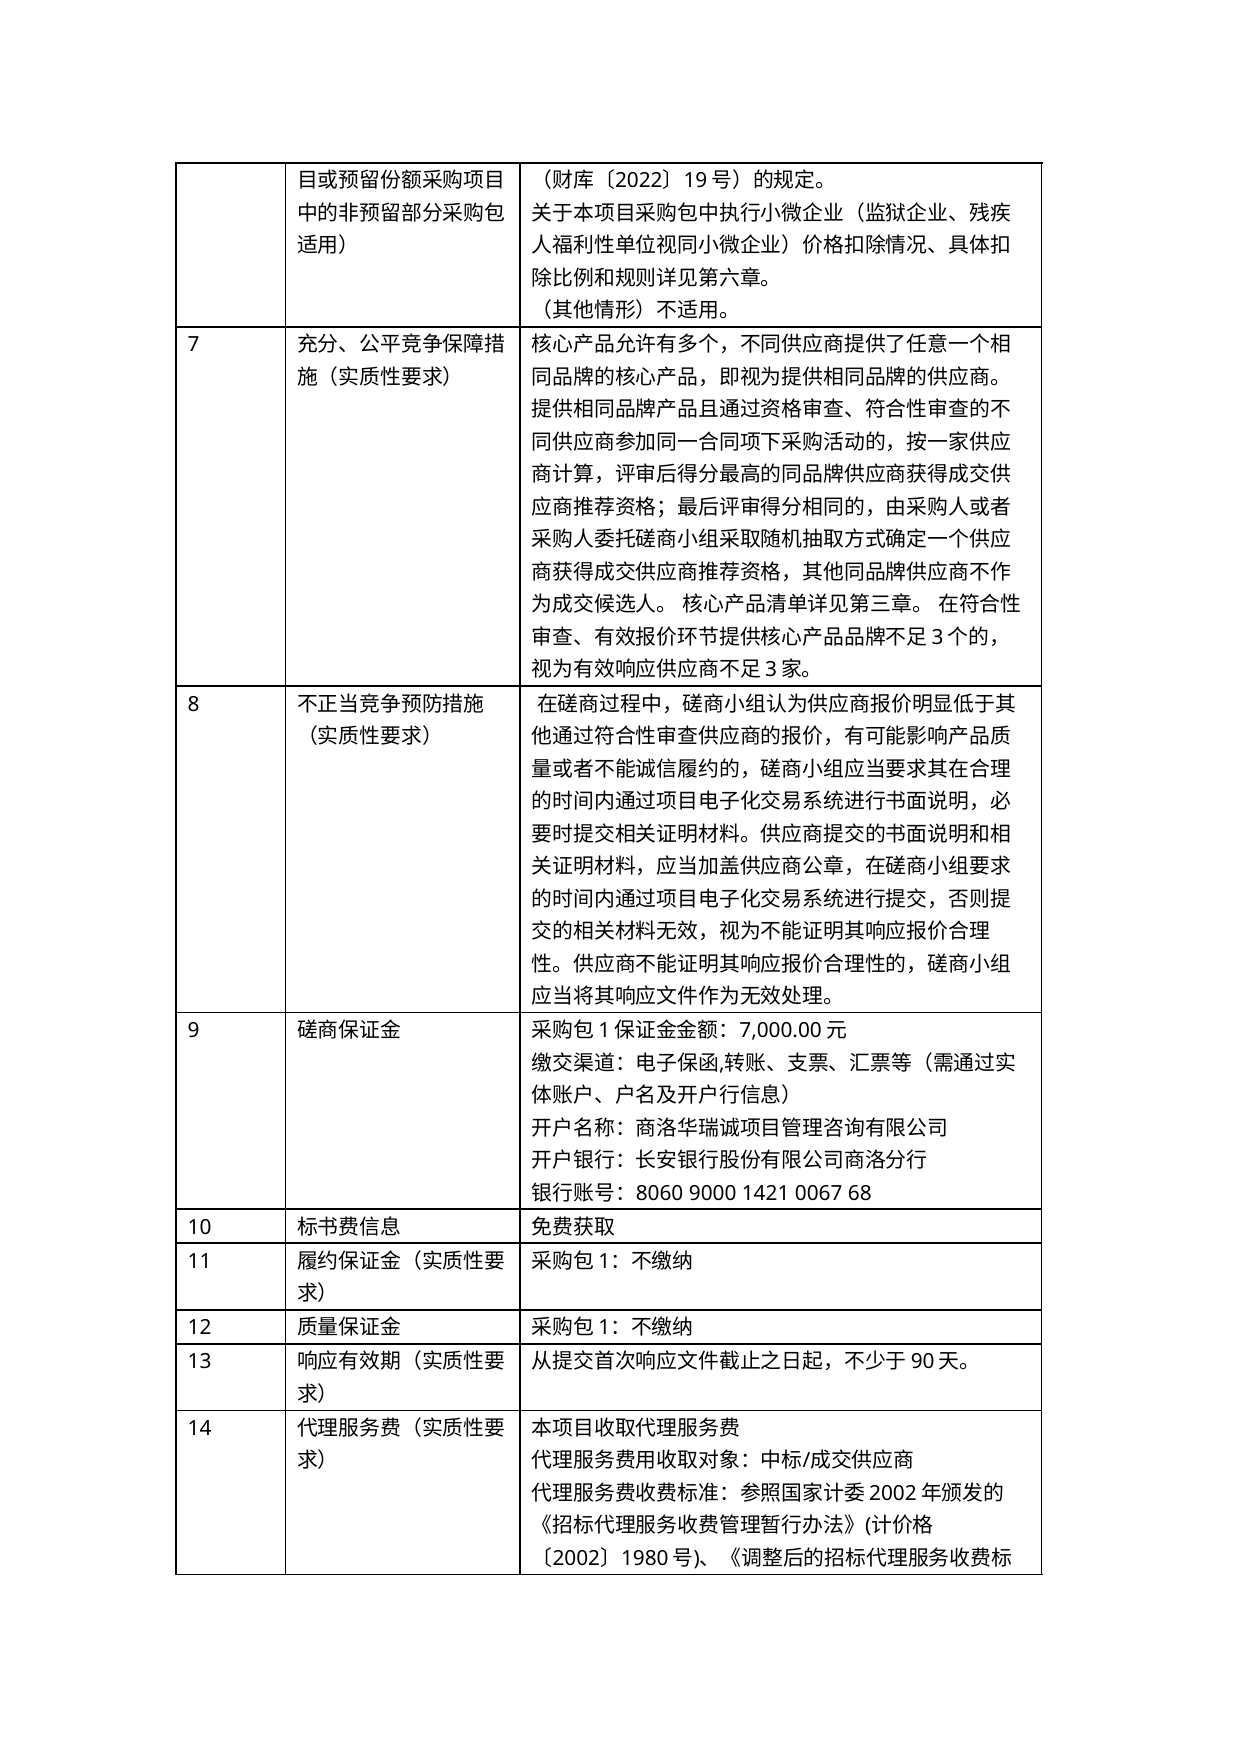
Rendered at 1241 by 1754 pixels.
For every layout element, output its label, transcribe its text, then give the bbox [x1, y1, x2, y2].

table_cell 不正当竞争预防措施 （实质性要求） [286, 687, 519, 1012]
table_cell 采购包1：不缴纳 [521, 1244, 1041, 1309]
table_cell 免费获取 [521, 1210, 1041, 1242]
table_cell 8 [177, 687, 285, 1012]
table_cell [521, 164, 1041, 326]
table_cell 从提交首次响应文件截止之日起，不少于90天。 [521, 1345, 1041, 1409]
table_cell 13 [177, 1345, 285, 1409]
table_cell 11 [177, 1244, 285, 1309]
table_cell 履约保证金（实质性要求） [286, 1244, 519, 1309]
table_cell 磋商保证金 [286, 1013, 519, 1208]
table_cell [521, 1411, 1041, 1573]
table_cell 在磋商过程中，磋商小组认为供应商报价明显低于其他通过符合性审查供应商的报价，有可能影响产品质量或者不能诚信履约的，磋商小组应当要求其在合理的时间内通过项目电子化交易系统进行书面说明，必要时提交相关证明材料。供应商提交的书面说明和相关证明材料，应当加盖供应商公章，在磋商小组要求的时间内通过项目电子化交易系统进行提交，否则提交的相关材料无效，视为不能证明其响应报价合理性。供应商不能证明其响应报价合理性的，磋商小组应当将其响应文件作为无效处理。 [521, 687, 1041, 1012]
table_cell 9 [177, 1013, 285, 1208]
table_cell 充分、公平竞争保障措施（实质性要求） [286, 328, 519, 685]
table_cell 采购包1保证金金额：7,000.00元 缴交渠道：电子保函,转账、支票、汇票等（需通过实体账户、户名及开户行信息） 开户名称：商洛华瑞诚项目管理咨询有限公司 开户银行：长安银行股份有限公司商洛分行 银行账号：8060 9000 1421 0067 68 [521, 1013, 1041, 1208]
table_cell 12 [177, 1311, 285, 1343]
table_cell 10 [177, 1210, 285, 1242]
table_cell 14 [177, 1411, 285, 1573]
table_cell 6 [177, 164, 285, 326]
table_cell 响应有效期（实质性要求） [286, 1345, 519, 1409]
table_cell 代理服务费（实质性要求） [286, 1411, 519, 1573]
table_cell 7 [177, 328, 285, 685]
table_cell 核心产品允许有多个，不同供应商提供了任意一个相同品牌的核心产品，即视为提供相同品牌的供应商。 提供相同品牌产品且通过资格审查、符合性审查的不同供应商参加同一合同项下采购活动的，按一家供应商计算，评审后得分最高的同品牌供应商获得成交供应商推荐资格；最后评审得分相同的，由采购人或者采购人委托磋商小组采取随机抽取方式确定一个供应商获得成交供应商推荐资格，其他同品牌供应商不作为成交候选人。 核心产品清单详见第三章。 在符合性审查、有效报价环节提供核心产品品牌不足3个的，视为有效响应供应商不足3家。 [521, 328, 1041, 685]
table_cell 采购包1：不缴纳 [521, 1311, 1041, 1343]
table_cell 标书费信息 [286, 1210, 519, 1242]
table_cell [286, 164, 519, 326]
table_cell 质量保证金 [286, 1311, 519, 1343]
